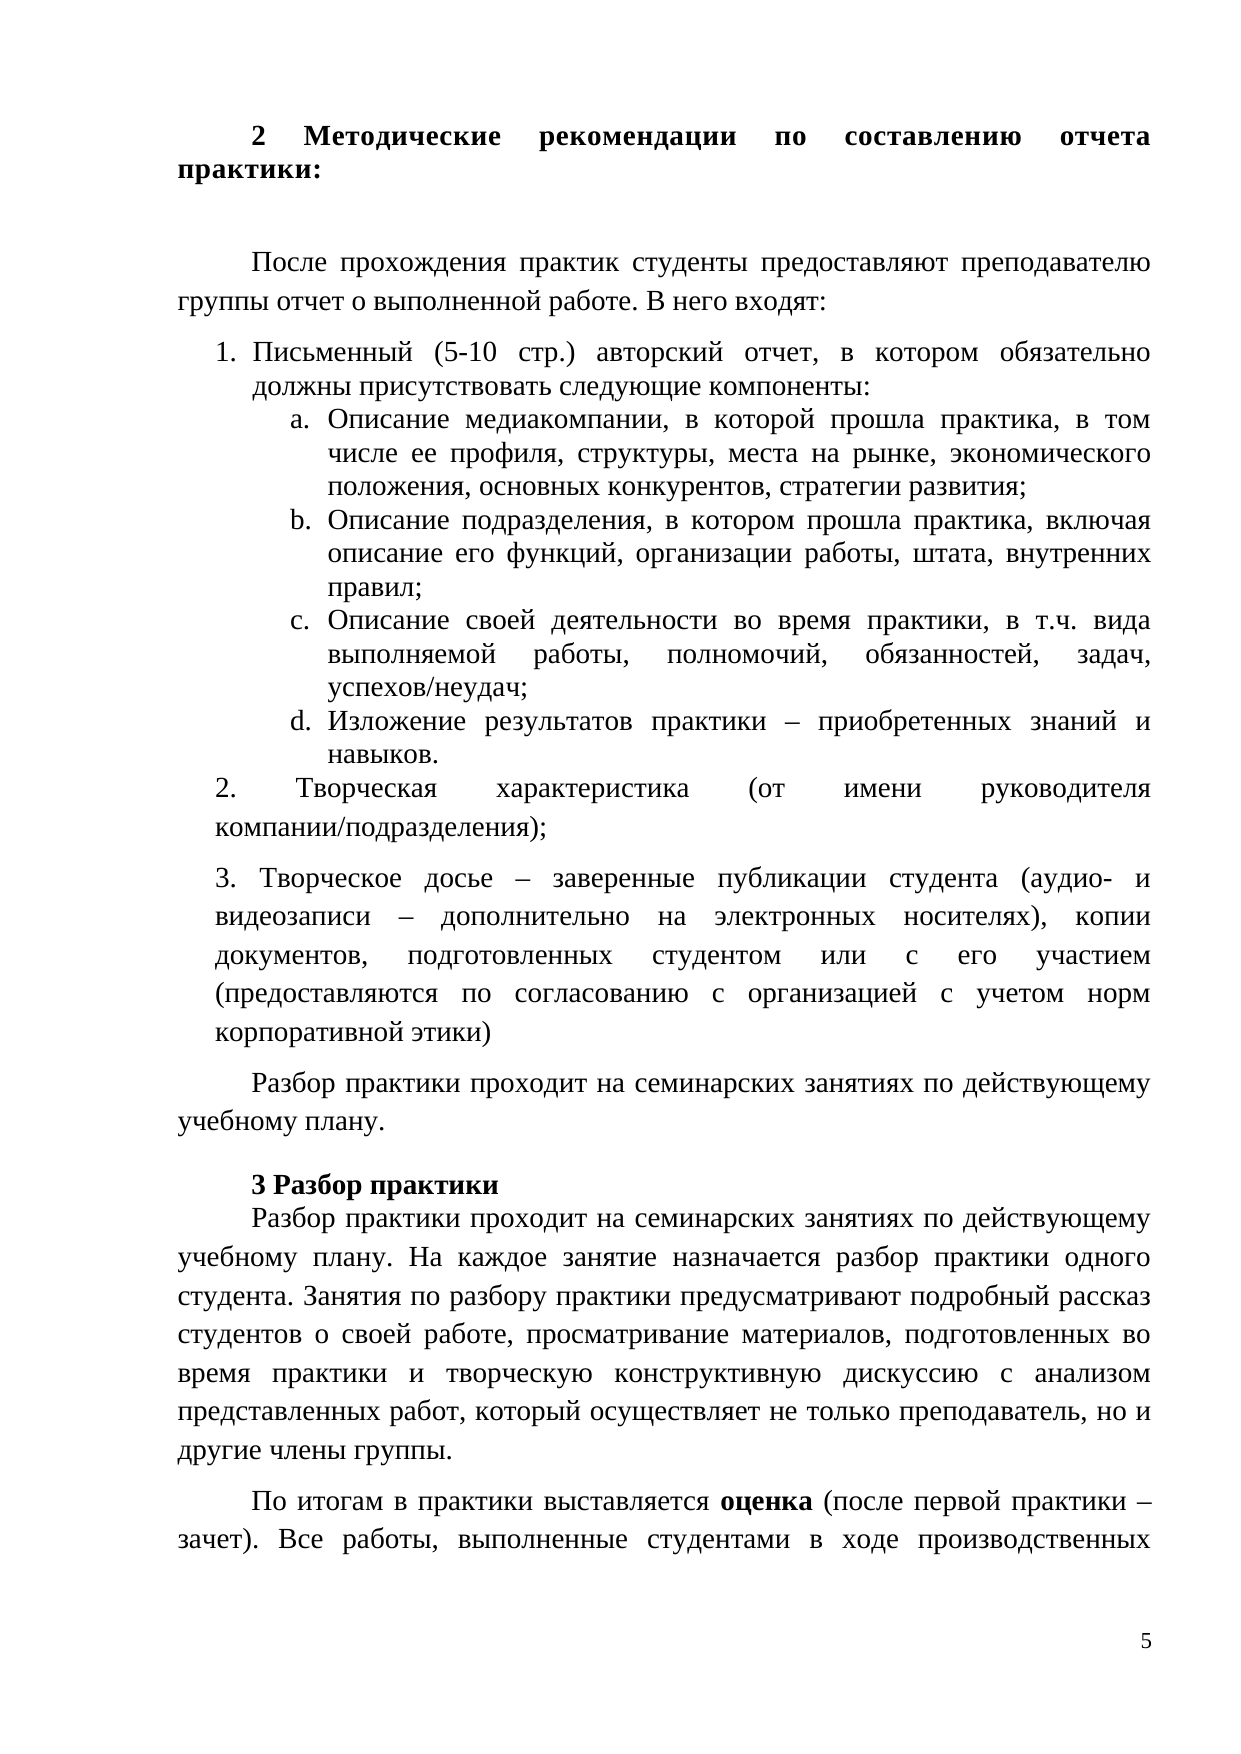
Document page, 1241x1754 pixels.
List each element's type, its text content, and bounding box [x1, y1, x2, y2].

text Разбор практики проходит на семинарских занятиях по действующему учебному плану. На каждое занятие назначается разбор практики одного студента. Занятия по разбору практики предусматривают подробный рассказ студентов о своей работе, просматривание материалов, подготовленных во время практики и творческую конструктивную дискуссию с анализом представленных работ, который осуществляет не только преподаватель, но и другие члены группы. [177, 1201, 1152, 1465]
subtitle 3 Разбор практики [177, 1167, 1152, 1201]
list Изложение результатов практики – приобретенных знаний и навыков. [290, 703, 1152, 770]
list Письменный (5-10 стр.) авторский отчет, в котором обязательно должны присутствовать следующие компоненты: [215, 334, 1152, 401]
text После прохождения практик студенты предоставляют преподавателю группы отчет о выполненной работе. В него входят: [177, 244, 1152, 317]
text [177, 1483, 1152, 1555]
text 3. Творческое досье – заверенные публикации студента (аудио- и видеозаписи – дополнительно на электронных носителях), копии документов, подготовленных студентом или с его участием (предоставляются по согласованию с организацией с учетом норм корпоративной этики) [215, 860, 1152, 1047]
list Описание медиакомпании, в которой прошла практика, в том числе ее профиля, структуры, места на рынке, экономического положения, основных конкурентов, стратегии развития; [290, 401, 1152, 502]
list Описание своей деятельности во время практики, в т.ч. вида выполняемой работы, полномочий, обязанностей, задач, успехов/неудач; [290, 602, 1152, 703]
text 2. Творческая характеристика (от имени руководителя компании/подразделения); [215, 770, 1152, 842]
list Описание подразделения, в котором прошла практика, включая описание его функций, организации работы, штата, внутренних правил; [290, 502, 1152, 602]
subtitle 2 Методические рекомендации по составлению отчета практики: [177, 118, 1152, 185]
text Разбор практики проходит на семинарских занятиях по действующему учебному плану. [177, 1065, 1152, 1137]
